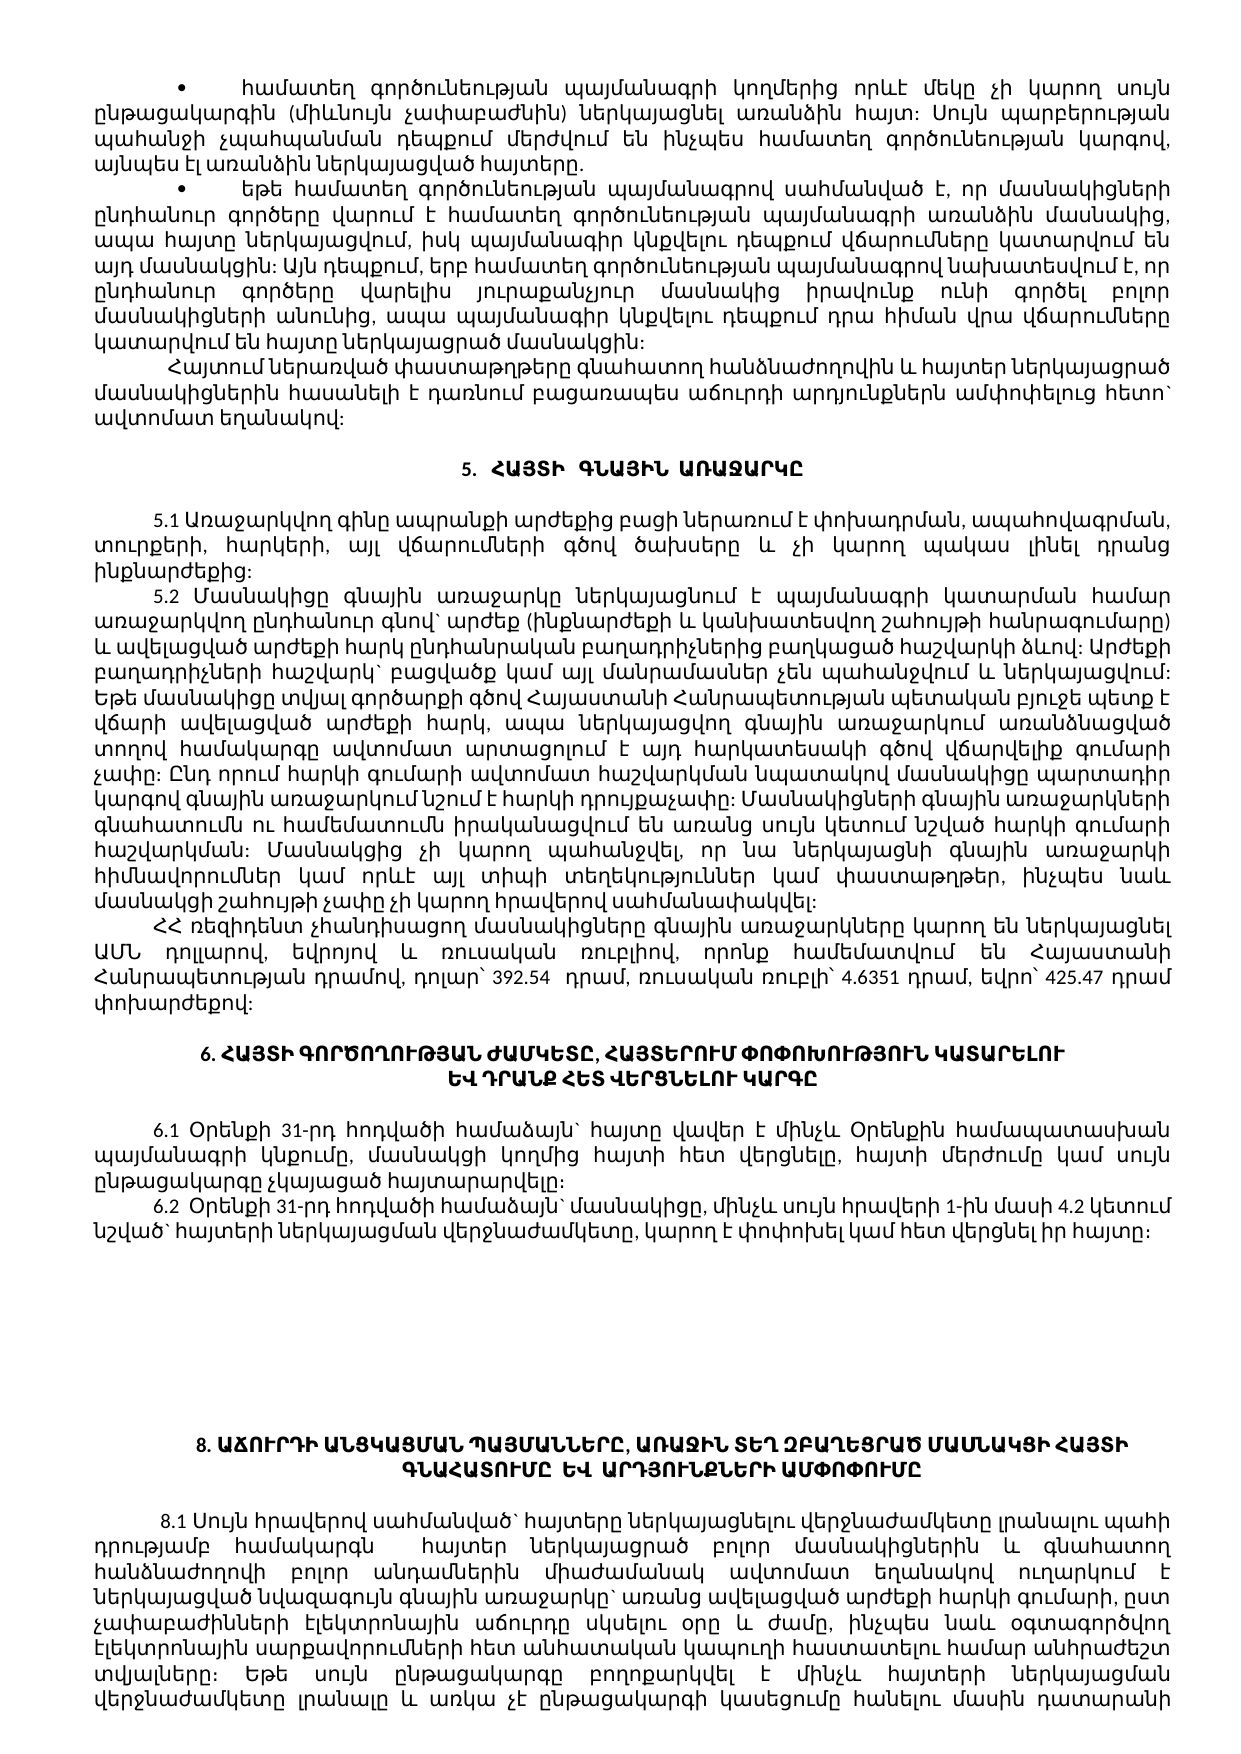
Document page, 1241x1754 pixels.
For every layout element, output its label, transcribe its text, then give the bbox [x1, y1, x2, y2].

text 6. ՀԱՅՏԻ ԳՈՐԾՈՂՈՒԹՅԱՆ ԺԱՄԿԵՏԸ, ՀԱՅՏԵՐՈՒՄ ՓՈՓՈԽՈՒԹՅՈՒՆ ԿԱՏԱՐԵԼՈՒ [94, 1041, 1171, 1066]
text ԳՆԱՀԱՏՈՒՄԸ ԵՎ ԱՐԴՅՈՒՆՔՆԵՐԻ ԱՄՓՈՓՈՒՄԸ [94, 1457, 1171, 1483]
text 6.2 Օրենքի 31-րդ հոդվածի համաձայն` մասնակիցը, մինչև սույն հրավերի 1-ին մասի 4.2 կետում նշված` հայտերի ներկայացման վերջնաժամկետը, կարող է փոփոխել կամ հետ վերցնել իր հայտը։ [94, 1193, 1171, 1244]
text 8. ԱՃՈՒՐԴԻ ԱՆՑԿԱՑՄԱՆ ՊԱՅՄԱՆՆԵՐԸ, ԱՌԱՋԻՆ ՏԵՂ ԶԲԱՂԵՑՐԱԾ ՄԱՍՆԱԿՑԻ ՀԱՅՏԻ [94, 1432, 1171, 1457]
list համատեղ գործունեության պայմանագրի կողմերից որևէ մեկը չի կարող սույն ընթացակարգին (միևնույն չափաբաժնին) ներկայացնել առանձին հայտ: Սույն պարբերության պահանջի չպահպանման դեպքում մերժվում են ինչպես համատեղ գործունեության կարգով, այնպես էլ առանձին ներկայացված հայտերը. [94, 75, 1171, 177]
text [94, 1508, 1171, 1712]
text 5. ՀԱՅՏԻ ԳՆԱՅԻՆ ԱՌԱՋԱՐԿԸ [94, 456, 1171, 482]
text ԵՎ ԴՐԱՆՔ ՀԵՏ ՎԵՐՑՆԵԼՈՒ ԿԱՐԳԸ [94, 1066, 1171, 1092]
text 6.1 Օրենքի 31-րդ հոդվածի համաձայն` հայտը վավեր է մինչև Օրենքին համապատասխան պայմանագրի կնքումը, մասնակցի կողմից հայտի հետ վերցնելը, հայտի մերժումը կամ սույն ընթացակարգը չկայացած հայտարարվելը։ [94, 1117, 1171, 1193]
text 5.1 Առաջարկվող գինը ապրանքի արժեքից բացի ներառում է փոխադրման, ապահովագրման, տուրքերի, հարկերի, այլ վճարումների գծով ծախսերը և չի կարող պակաս լինել դրանց ինքնարժեքից: [94, 507, 1171, 583]
text 5.2 Մասնակիցը գնային առաջարկը ներկայացնում է պայմանագրի կատարման համար առաջարկվող ընդհանուր գնով` արժեք (ինքնարժեքի և կանխատեսվող շահույթի հանրագումարը) և ավելացված արժեքի հարկ ընդհանրական բաղադրիչներից բաղկացած հաշվարկի ձևով: Արժեքի բաղադրիչների հաշվարկ` բացվածք կամ այլ մանրամասներ չեն պահանջվում և ներկայացվում: Եթե մասնակիցը տվյալ գործարքի գծով Հայաստանի Հանրապետության պետական բյուջե պետք է վճարի ավելացված արժեքի հարկ, ապա ներկայացվող գնային առաջարկում առանձնացված տողով համակարգը ավտոմատ արտացոլում է այդ հարկատեսակի գծով վճարվելիք գումարի չափը: Ընդ որում հարկի գումարի ավտոմատ հաշվարկման նպատակով մասնակիցը պարտադիր կարգով գնային առաջարկում նշում է հարկի դրույքաչափը: Մասնակիցների գնային առաջարկների գնահատումն ու համեմատումն իրականացվում են առանց սույն կետում նշված հարկի գումարի հաշվարկման: Մասնակցից չի կարող պահանջվել, որ նա ներկայացնի գնային առաջարկի հիմնավորումներ կամ որևէ այլ տիպի տեղեկություններ կամ փաստաթղթեր, ինչպես նաև մասնակցի շահույթի չափը չի կարող հրավերով սահմանափակվել: [94, 583, 1171, 914]
list եթե համատեղ գործունեության պայմանագրով սահմանված է, որ մասնակիցների ընդհանուր գործերը վարում է համատեղ գործունեության պայմանագրի առանձին մասնակից, ապա հայտը ներկայացվում, իսկ պայմանագիր կնքվելու դեպքում վճարումները կատարվում են այդ մասնակցին: Այն դեպքում, երբ համատեղ գործունեության պայմանագրով նախատեսվում է, որ ընդհանուր գործերը վարելիս յուրաքանչյուր մասնակից իրավունք ունի գործել բոլոր մասնակիցների անունից, ապա պայմանագիր կնքվելու դեպքում դրա հիման վրա վճարումները կատարվում են հայտը ներկայացրած մասնակցին: [94, 177, 1171, 354]
text Հայտում ներառված փաստաթղթերը գնահատող հանձնաժողովին և հայտեր ներկայացրած մասնակիցներին հասանելի է դառնում բացառապես աճուրդի արդյունքներն ամփոփելուց հետո` ավտոմատ եղանակով: [94, 354, 1171, 431]
text ՀՀ ռեզիդենտ չհանդիսացող մասնակիցները գնային առաջարկները կարող են ներկայացնել ԱՄՆ դոլլարով, եվրոյով և ռուսական ռուբլիով, որոնք համեմատվում են Հայաստանի Հանրապետության դրամով, դոլար՝ 392.54 դրամ, ռուսական ռուբլի՝ 4.6351 դրամ, եվրո՝ 425.47 դրամ փոխարժեքով: [94, 914, 1171, 1015]
